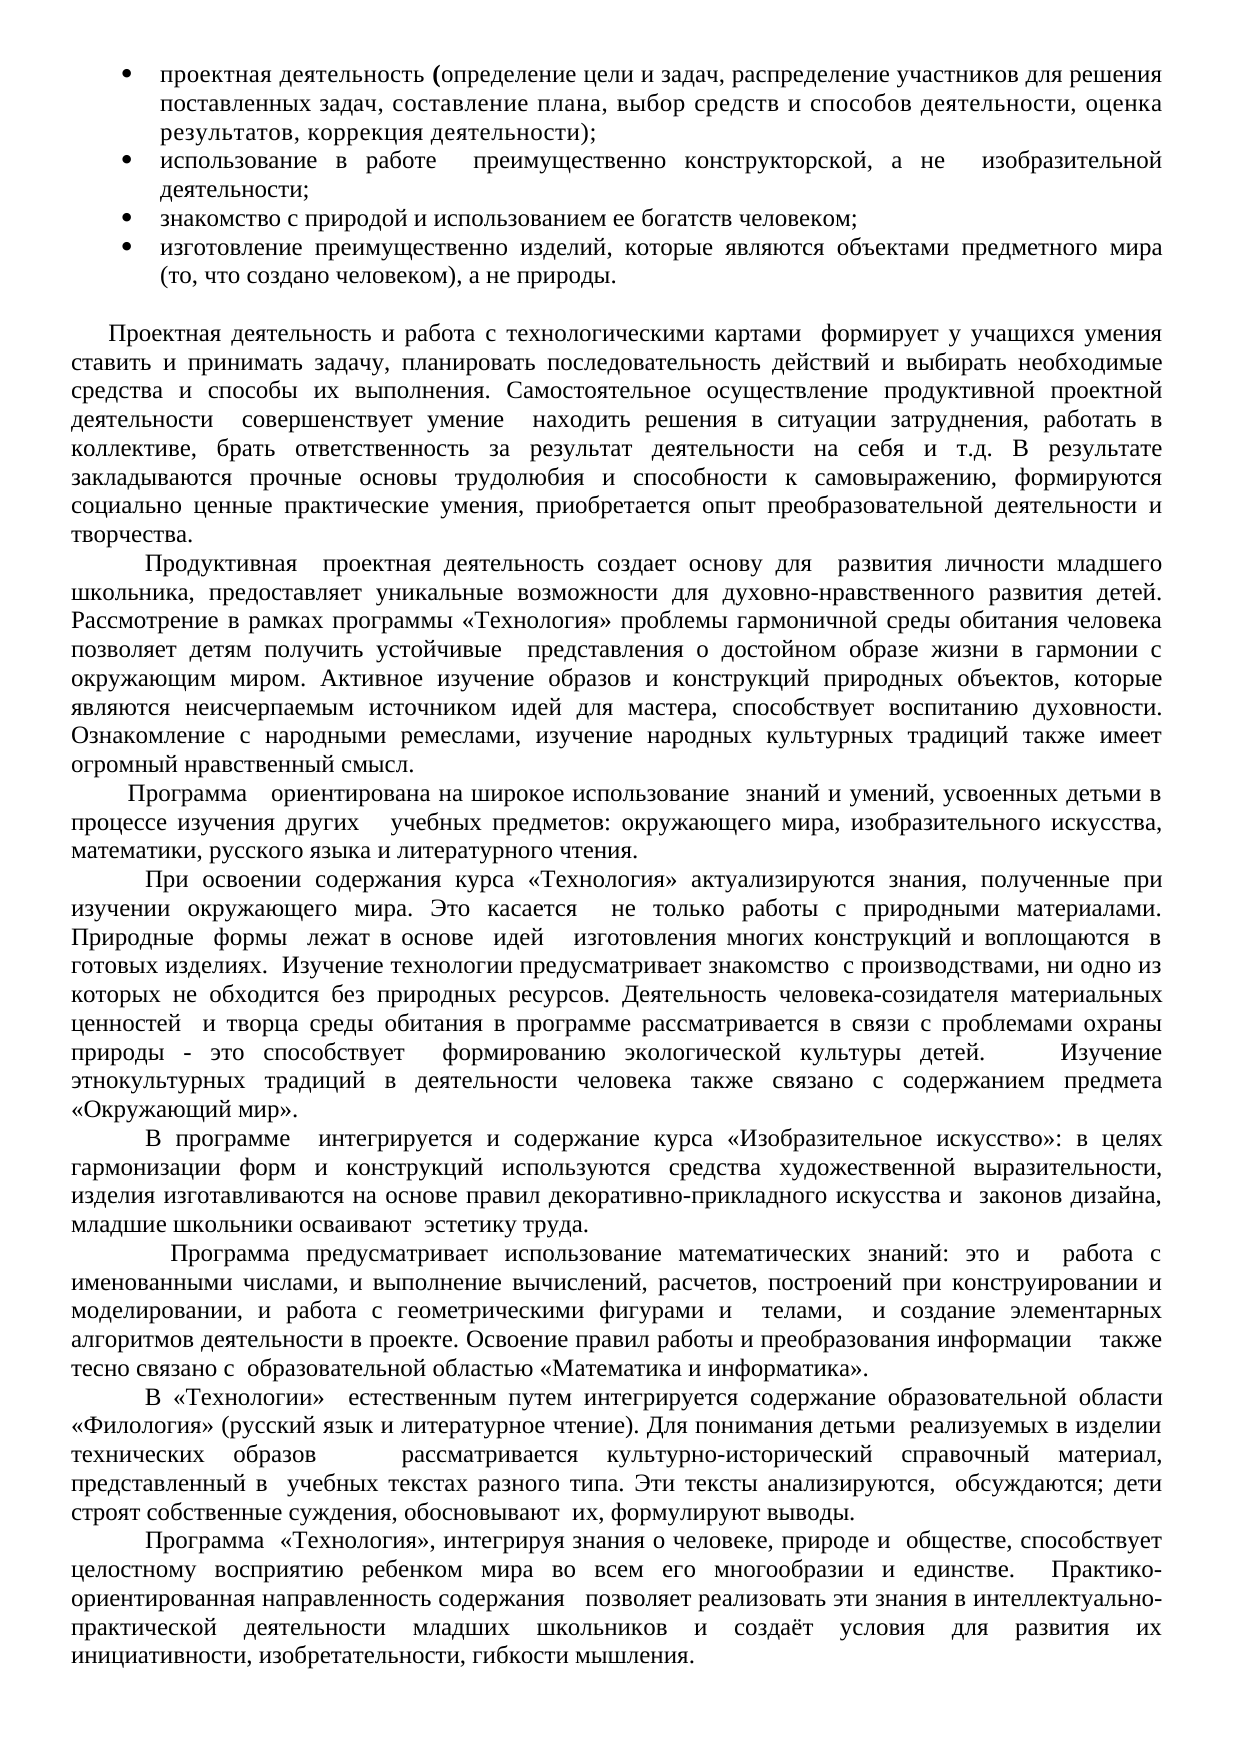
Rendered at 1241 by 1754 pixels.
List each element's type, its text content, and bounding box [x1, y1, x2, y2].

list знакомство с природой и использованием ее богатств человеком; [122, 203, 1163, 232]
text В «Технологии» естественным путем интегрируется содержание образовательной области «Филология» (русский язык и литературное чтение). Для понимания детьми реализуемых в изделии технических образов рассматривается культурно-исторический справочный материал, представленный в учебных текстах разного типа. Эти тексты анализируются, обсуждаются; дети строят собственные суждения, обосновывают их, формулируют выводы. [71, 1382, 1163, 1525]
text Проектная деятельность и работа с технологическими картами формирует у учащихся умения ставить и принимать задачу, планировать последовательность действий и выбирать необходимые средства и способы их выполнения. Самостоятельное осуществление продуктивной проектной деятельности совершенствует умение находить решения в ситуации затруднения, работать в коллективе, брать ответственность за результат деятельности на себя и т.д. В результате закладываются прочные основы трудолюбия и способности к самовыражению, формируются социально ценные практические умения, приобретается опыт преобразовательной деятельности и творчества. [71, 318, 1163, 548]
text Программа предусматривает использование математических знаний: это и работа с именованными числами, и выполнение вычислений, расчетов, построений при конструировании и моделировании, и работа с геометрическими фигурами и телами, и создание элементарных алгоритмов деятельности в проекте. Освоение правил работы и преобразования информации также тесно связано с образовательной областью «Математика и информатика». [71, 1238, 1163, 1382]
list использование в работе преимущественно конструкторской, а не изобразительной деятельности; [122, 145, 1163, 203]
text Программа «Технология», интегрируя знания о человеке, природе и обществе, способствует целостному восприятию ребенком мира во всем его многообразии и единстве. Практико-ориентированная направленность содержания позволяет реализовать эти знания в интеллектуально-практической деятельности младших школьников и создаёт условия для развития их инициативности, изобретательности, гибкости мышления. [71, 1525, 1163, 1669]
list проектная деятельность (определение цели и задач, распределение участников для решения поставленных задач, составление плана, выбор средств и способов деятельности, оценка результатов, коррекция деятельности); [122, 59, 1163, 145]
text При освоении содержания курса «Технология» актуализируются знания, полученные при изучении окружающего мира. Это касается не только работы с природными материалами. Природные формы лежат в основе идей изготовления многих конструкций и воплощаются в готовых изделиях. Изучение технологии предусматривает знакомство с производствами, ни одно из которых не обходится без природных ресурсов. Деятельность человека-созидателя материальных ценностей и творца среды обитания в программе рассматривается в связи с проблемами охраны природы - это способствует формированию экологической культуры детей. Изучение этнокультурных традиций в деятельности человека также связано с содержанием предмета «Окружающий мир». [71, 864, 1163, 1123]
text Программа ориентирована на широкое использование знаний и умений, усвоенных детьми в процессе изучения других учебных предметов: окружающего мира, изобразительного искусства, математики, русского языка и литературного чтения. [71, 778, 1163, 864]
list изготовление преимущественно изделий, которые являются объектами предметного мира (то, что создано человеком), а не природы. [122, 232, 1163, 289]
text В программе интегрируется и содержание курса «Изобразительное искусство»: в целях гармонизации форм и конструкций используются средства художественной выразительности, изделия изготавливаются на основе правил декоративно-прикладного искусства и законов дизайна, младшие школьники осваивают эстетику труда. [71, 1123, 1163, 1238]
text Продуктивная проектная деятельность создает основу для развития личности младшего школьника, предоставляет уникальные возможности для духовно-нравственного развития детей. Рассмотрение в рамках программы «Технология» проблемы гармоничной среды обитания человека позволяет детям получить устойчивые представления о достойном образе жизни в гармонии с окружающим миром. Активное изучение образов и конструкций природных объектов, которые являются неисчерпаемым источником идей для мастера, способствует воспитанию духовности. Ознакомление с народными ремеслами, изучение народных культурных традиций также имеет огромный нравственный смысл. [71, 548, 1163, 778]
